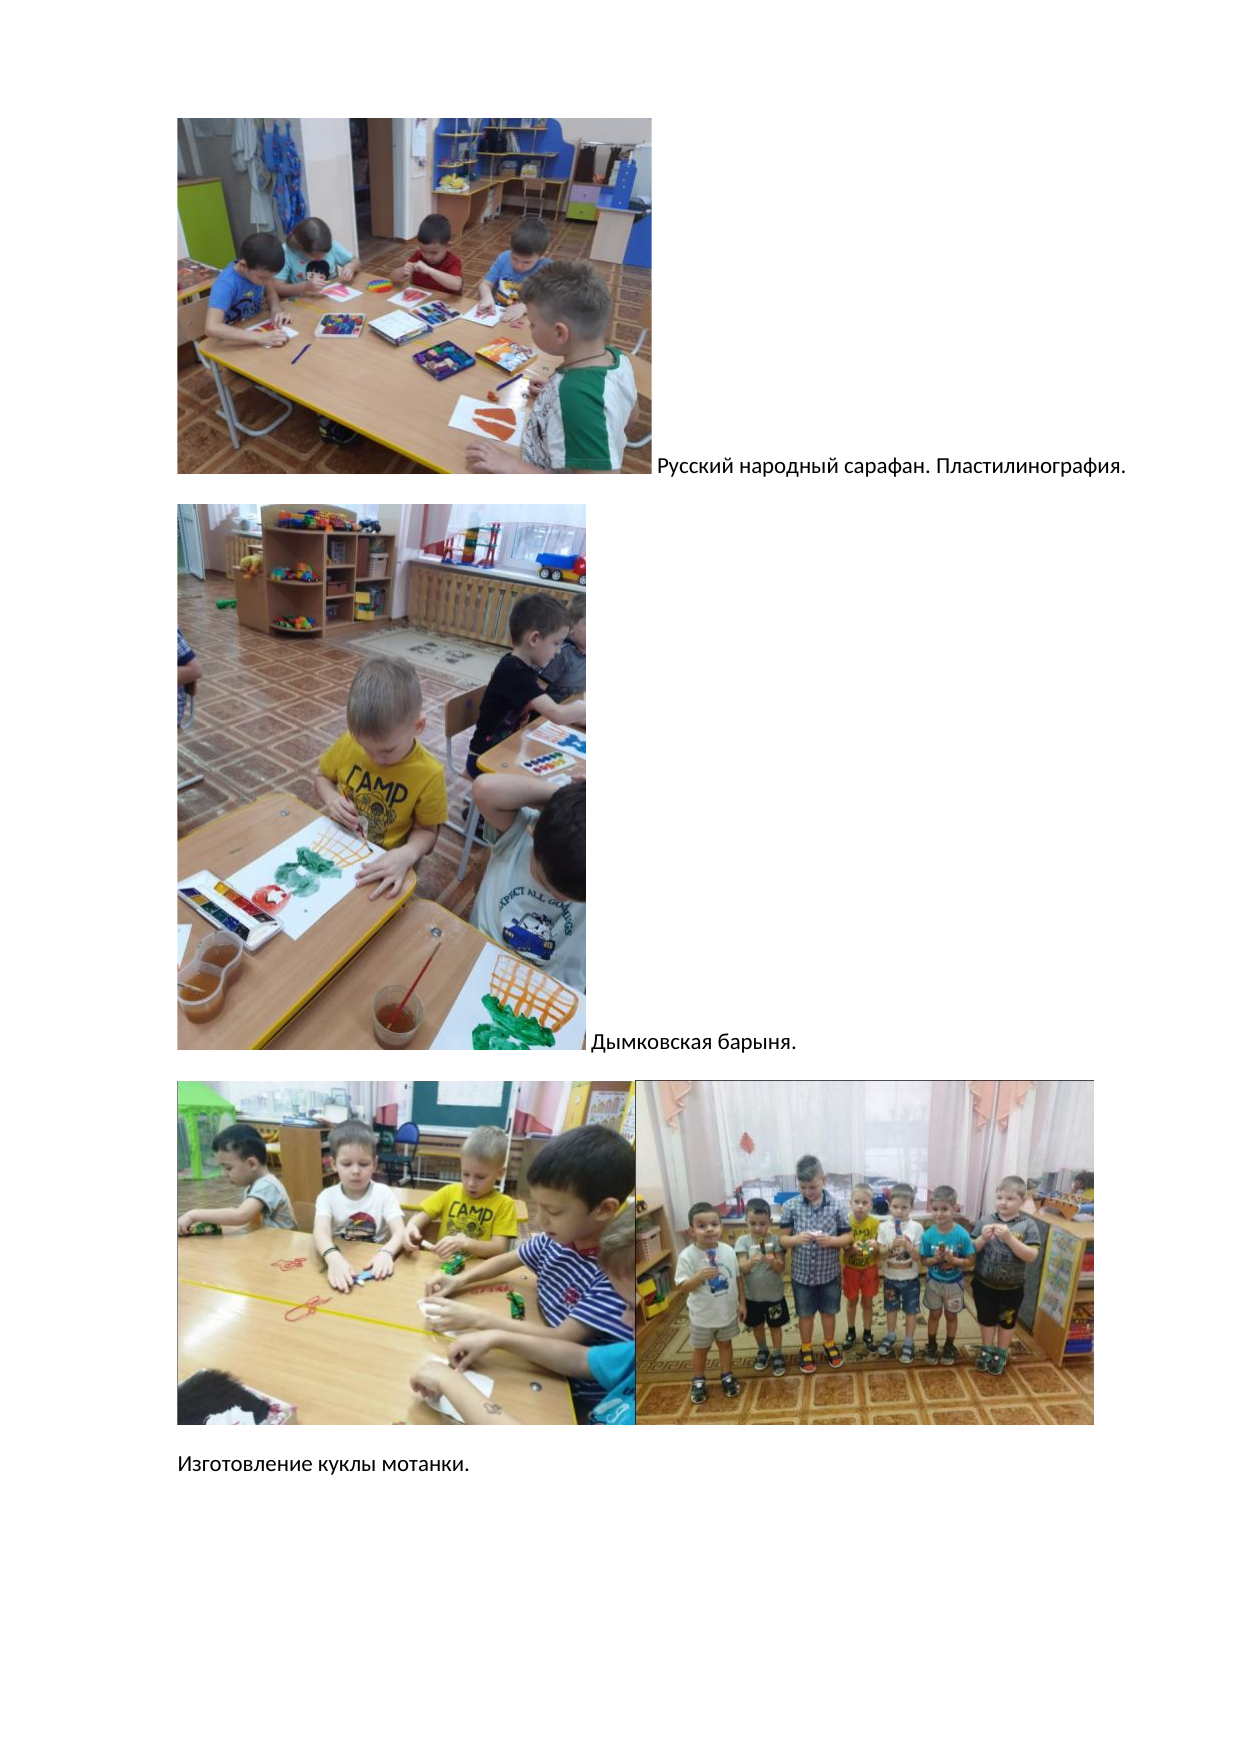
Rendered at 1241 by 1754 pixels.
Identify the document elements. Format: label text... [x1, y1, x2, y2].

text Изготовление куклы мотанки. [177, 1449, 1152, 1477]
picture [177, 1080, 1094, 1425]
picture [177, 118, 652, 474]
picture [177, 504, 586, 1050]
